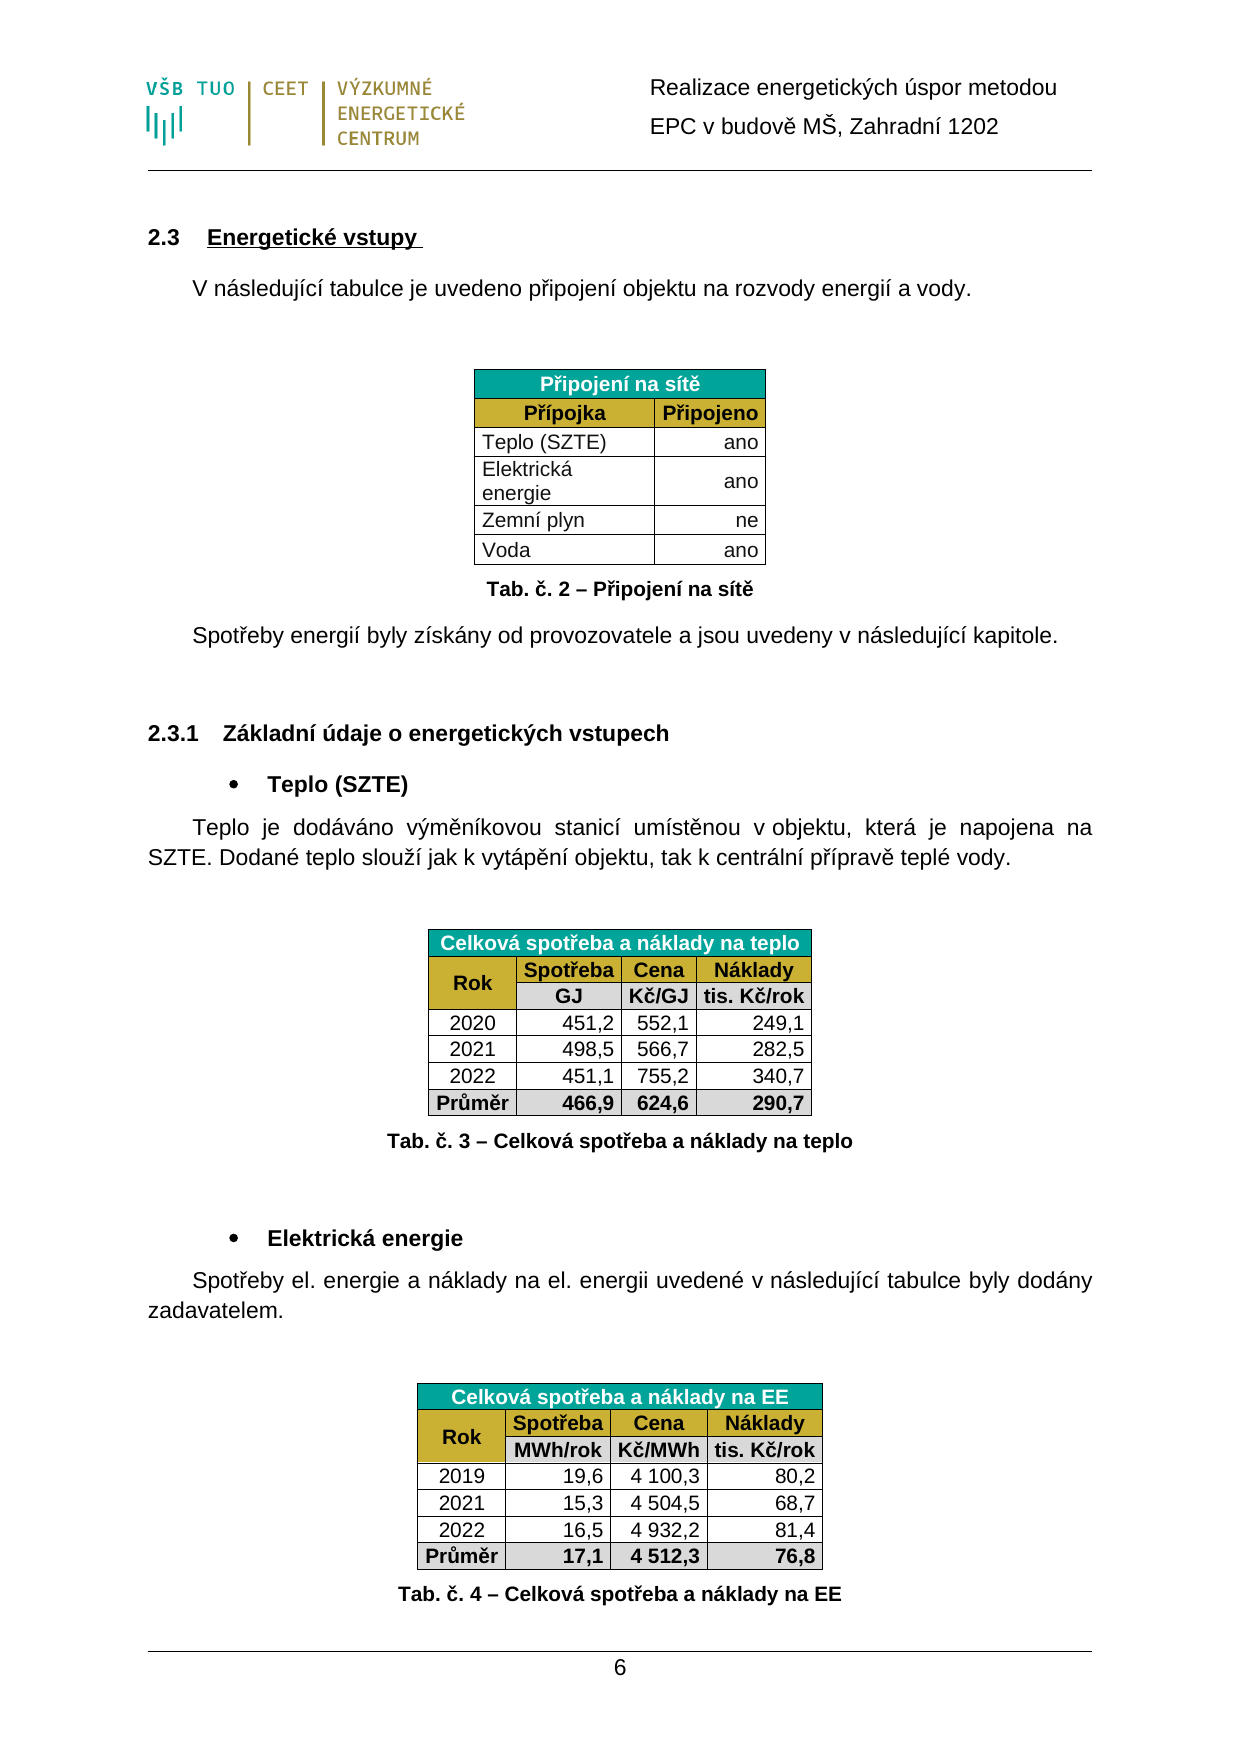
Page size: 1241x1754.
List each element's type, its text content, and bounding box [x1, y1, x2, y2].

text Energetické vstupy [148, 224, 1092, 250]
table_cell Cena [622, 957, 696, 982]
text V následující tabulce je uvedeno připojení objektu na rozvody energií a vody. [148, 275, 1092, 301]
table_cell ne [655, 506, 765, 534]
table_header Celková spotřeba a náklady na EE [418, 1384, 822, 1409]
table_cell 19,6 [506, 1464, 610, 1489]
table_cell Kč/MWh [611, 1437, 707, 1462]
table_cell 4 100,3 [611, 1464, 707, 1489]
table_header Celková spotřeba a náklady na teplo [429, 930, 811, 956]
table_cell ano [655, 457, 765, 505]
table_cell Teplo (SZTE) [475, 428, 654, 456]
list Elektrická energie [229, 1224, 1092, 1251]
table_cell 552,1 [622, 1010, 696, 1035]
table_cell MWh/rok [506, 1437, 610, 1462]
table_cell 2022 [418, 1517, 505, 1542]
table_cell Náklady [697, 957, 811, 982]
table_cell 282,5 [697, 1036, 811, 1062]
table_cell Průměr [429, 1090, 516, 1115]
text Základní údaje o energetických vstupech [148, 720, 1092, 746]
table_header Připojení na sítě [475, 370, 765, 398]
table_cell Spotřeba [517, 957, 621, 982]
table_cell Přípojka [475, 399, 654, 427]
list Teplo (SZTE) [229, 771, 1092, 797]
table_cell 68,7 [708, 1490, 822, 1516]
table_cell 451,2 [517, 1010, 621, 1035]
table_cell 4 932,2 [611, 1517, 707, 1542]
table_cell 340,7 [697, 1063, 811, 1088]
table_cell GJ [517, 983, 621, 1009]
table_cell Průměr [418, 1543, 505, 1569]
table_cell 16,5 [506, 1517, 610, 1542]
table_cell 4 512,3 [611, 1543, 707, 1569]
table_cell Připojeno [655, 399, 765, 427]
table_cell 81,4 [708, 1517, 822, 1542]
text Spotřeby energií byly získány od provozovatele a jsou uvedeny v následující kapitole. [148, 622, 1092, 648]
table_cell 2022 [429, 1063, 516, 1088]
table_cell 2020 [429, 1010, 516, 1035]
table_cell 755,2 [622, 1063, 696, 1088]
table_cell ano [655, 428, 765, 456]
text Teplo je dodáváno výměníkovou stanicí umístěnou v objektu, která je napojena na SZTE. Dodané teplo slouží jak k vytápění objektu, tak k centrální přípravě teplé vody. [148, 813, 1092, 870]
table_cell 566,7 [622, 1036, 696, 1062]
table_cell 4 504,5 [611, 1490, 707, 1516]
table_cell 249,1 [697, 1010, 811, 1035]
text Tab. č. 3 – Celková spotřeba a náklady na teplo [148, 1129, 1092, 1153]
table_cell 451,1 [517, 1063, 621, 1088]
table_cell tis. Kč/rok [708, 1437, 822, 1462]
table_cell ano [655, 535, 765, 563]
table_cell 624,6 [622, 1090, 696, 1115]
table_cell Rok [418, 1410, 505, 1462]
text Spotřeby el. energie a náklady na el. energii uvedené v následující tabulce byly dodány zadavatelem. [148, 1267, 1092, 1324]
table_cell Elektrická energie [475, 457, 654, 505]
table_cell Rok [429, 957, 516, 1009]
table_cell tis. Kč/rok [697, 983, 811, 1009]
table_cell 498,5 [517, 1036, 621, 1062]
table_cell 76,8 [708, 1543, 822, 1569]
table_cell 15,3 [506, 1490, 610, 1516]
table_cell Spotřeba [506, 1410, 610, 1436]
text Tab. č. 2 – Připojení na sítě [148, 577, 1092, 601]
picture [128, 73, 489, 163]
table_cell 290,7 [697, 1090, 811, 1115]
table_cell 2021 [418, 1490, 505, 1516]
table_cell 2019 [418, 1464, 505, 1489]
table_cell Náklady [708, 1410, 822, 1436]
table_cell Kč/GJ [622, 983, 696, 1009]
table_cell 2021 [429, 1036, 516, 1062]
table_cell Voda [475, 535, 654, 563]
table_cell 17,1 [506, 1543, 610, 1569]
table_cell 80,2 [708, 1464, 822, 1489]
table_cell Cena [611, 1410, 707, 1436]
text Tab. č. 4 – Celková spotřeba a náklady na EE [148, 1582, 1092, 1606]
table_cell Zemní plyn [475, 506, 654, 534]
table_cell 466,9 [517, 1090, 621, 1115]
